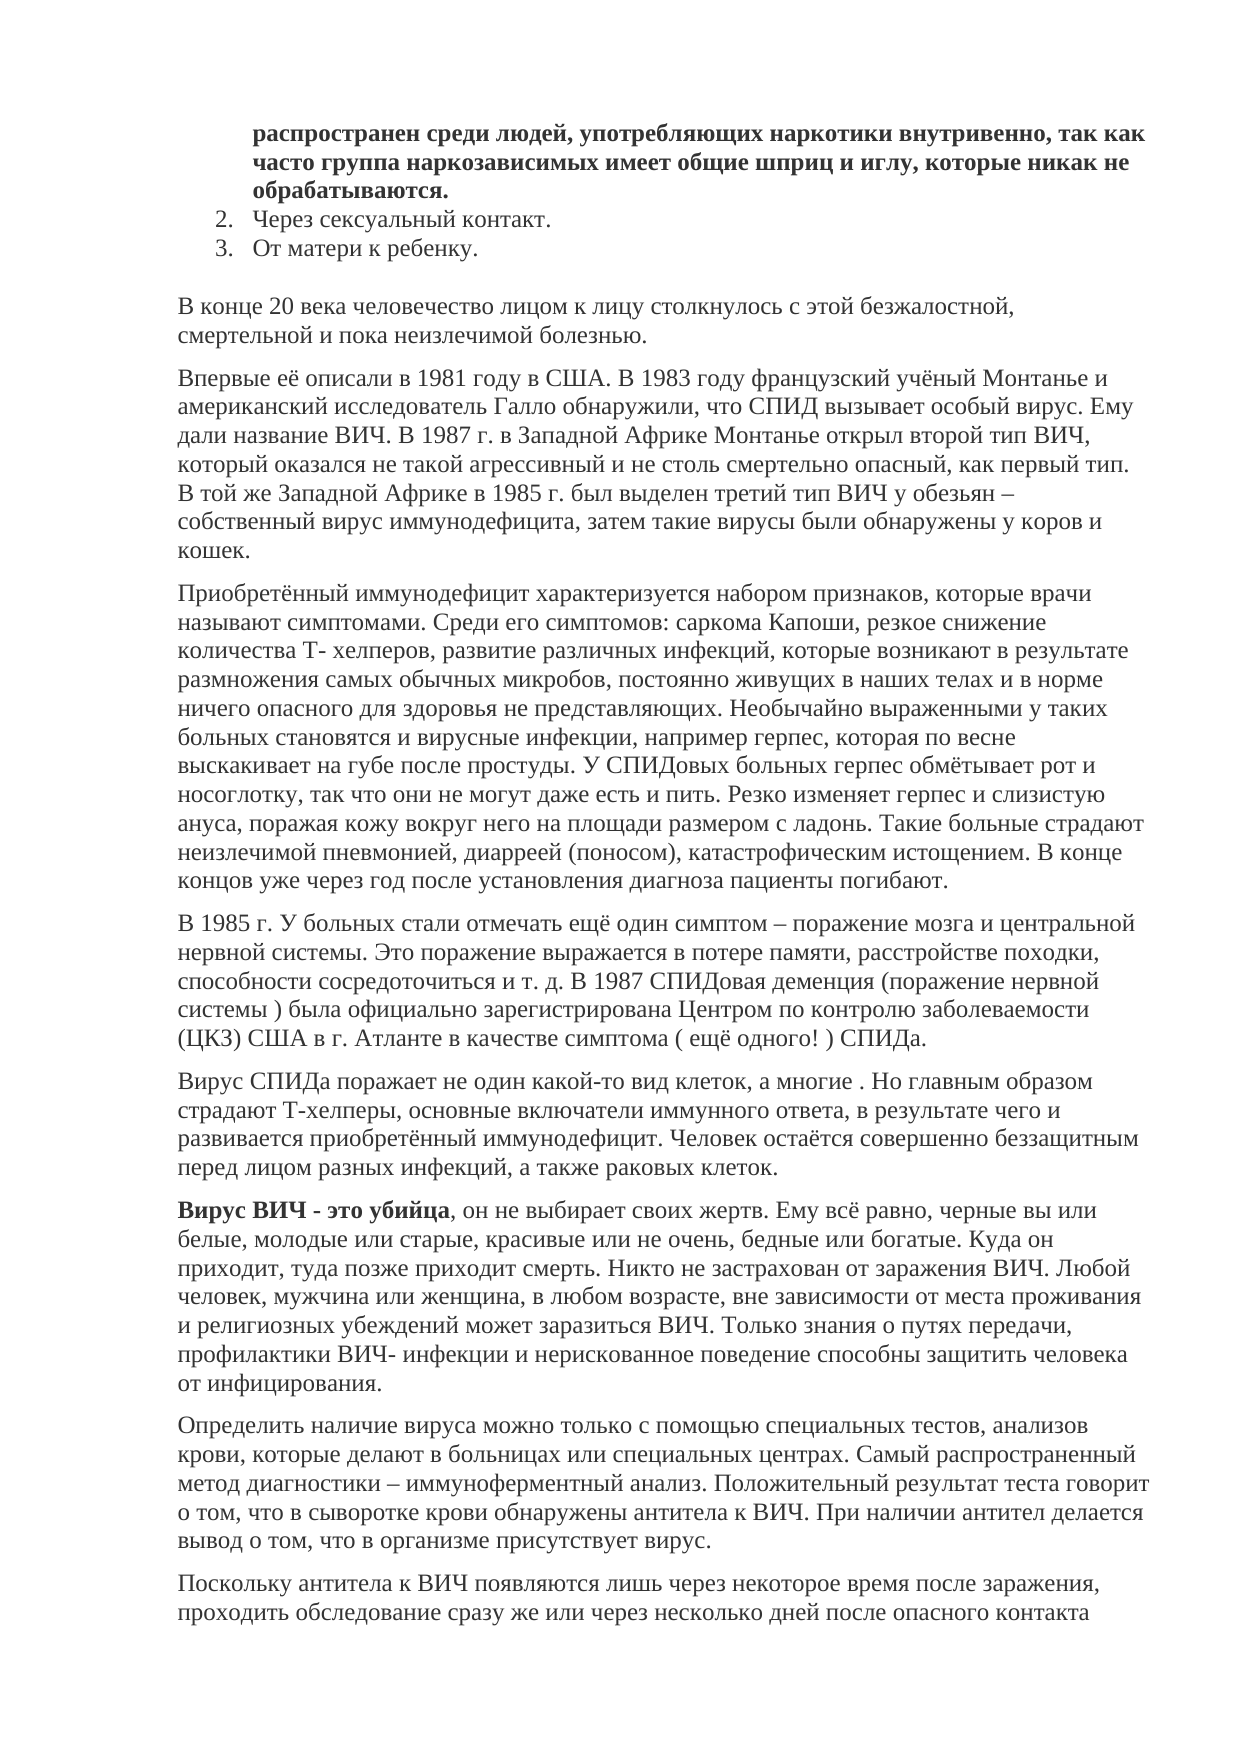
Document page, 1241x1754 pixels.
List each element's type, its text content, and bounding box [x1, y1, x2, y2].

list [215, 118, 1152, 204]
list Через сексуальный контакт. [215, 204, 1152, 233]
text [177, 1568, 1152, 1626]
text В 1985 г. У больных стали отмечать ещё один симптом – поражение мозга и центральной нервной системы. Это поражение выражается в потере памяти, расстройстве походки, способности сосредоточиться и т. д. В 1987 СПИДовая деменция (поражение нервной системы ) была официально зарегистрирована Центром по контролю заболеваемости (ЦКЗ) США в г. Атланте в качестве симптома ( ещё одного! ) СПИДа. [177, 908, 1152, 1052]
text Вирус ВИЧ - это убийца, он не выбирает своих жертв. Ему всё равно, черные вы или белые, молодые или старые, красивые или не очень, бедные или богатые. Куда он приходит, туда позже приходит смерть. Никто не застрахован от заражения ВИЧ. Любой человек, мужчина или женщина, в любом возрасте, вне зависимости от места проживания и религиозных убеждений может заразиться ВИЧ. Только знания о путях передачи, профилактики ВИЧ- инфекции и нерискованное поведение способны защитить человека от инфицирования. [177, 1195, 1152, 1396]
text Впервые её описали в 1981 году в США. В 1983 году французский учёный Монтанье и американский исследователь Галло обнаружили, что СПИД вызывает особый вирус. Ему дали название ВИЧ. В 1987 г. в Западной Африке Монтанье открыл второй тип ВИЧ, который оказался не такой агрессивный и не столь смертельно опасный, как первый тип. В той же Западной Африке в 1985 г. был выделен третий тип ВИЧ у обезьян – собственный вирус иммунодефицита, затем такие вирусы были обнаружены у коров и кошек. [177, 363, 1152, 564]
text Вирус СПИДа поражает не один какой-то вид клеток, а многие . Но главным образом страдают Т-хелперы, основные включатели иммунного ответа, в результате чего и развивается приобретённый иммунодефицит. Человек остаётся совершенно беззащитным перед лицом разных инфекций, а также раковых клеток. [177, 1066, 1152, 1181]
text Приобретённый иммунодефицит характеризуется набором признаков, которые врачи называют симптомами. Среди его симптомов: саркома Капоши, резкое снижение количества Т- хелперов, развитие различных инфекций, которые возникают в результате размножения самых обычных микробов, постоянно живущих в наших телах и в норме ничего опасного для здоровья не представляющих. Необычайно выраженными у таких больных становятся и вирусные инфекции, например герпес, которая по весне выскакивает на губе после простуды. У СПИДовых больных герпес обмётывает рот и носоглотку, так что они не могут даже есть и пить. Резко изменяет герпес и слизистую ануса, поражая кожу вокруг него на площади размером с ладонь. Такие больные страдают неизлечимой пневмонией, диарреей (поносом), катастрофическим истощением. В конце концов уже через год после установления диагноза пациенты погибают. [177, 578, 1152, 894]
text Определить наличие вируса можно только с помощью специальных тестов, анализов крови, которые делают в больницах или специальных центрах. Самый распространенный метод диагностики – иммуноферментный анализ. Положительный результат теста говорит о том, что в сыворотке крови обнаружены антитела к ВИЧ. При наличии антител делается вывод о том, что в организме присутствует вирус. [177, 1410, 1152, 1554]
text В конце 20 века человечество лицом к лицу столкнулось с этой безжалостной, смертельной и пока неизлечимой болезнью. [177, 291, 1152, 348]
list От матери к ребенку. [215, 233, 1152, 262]
